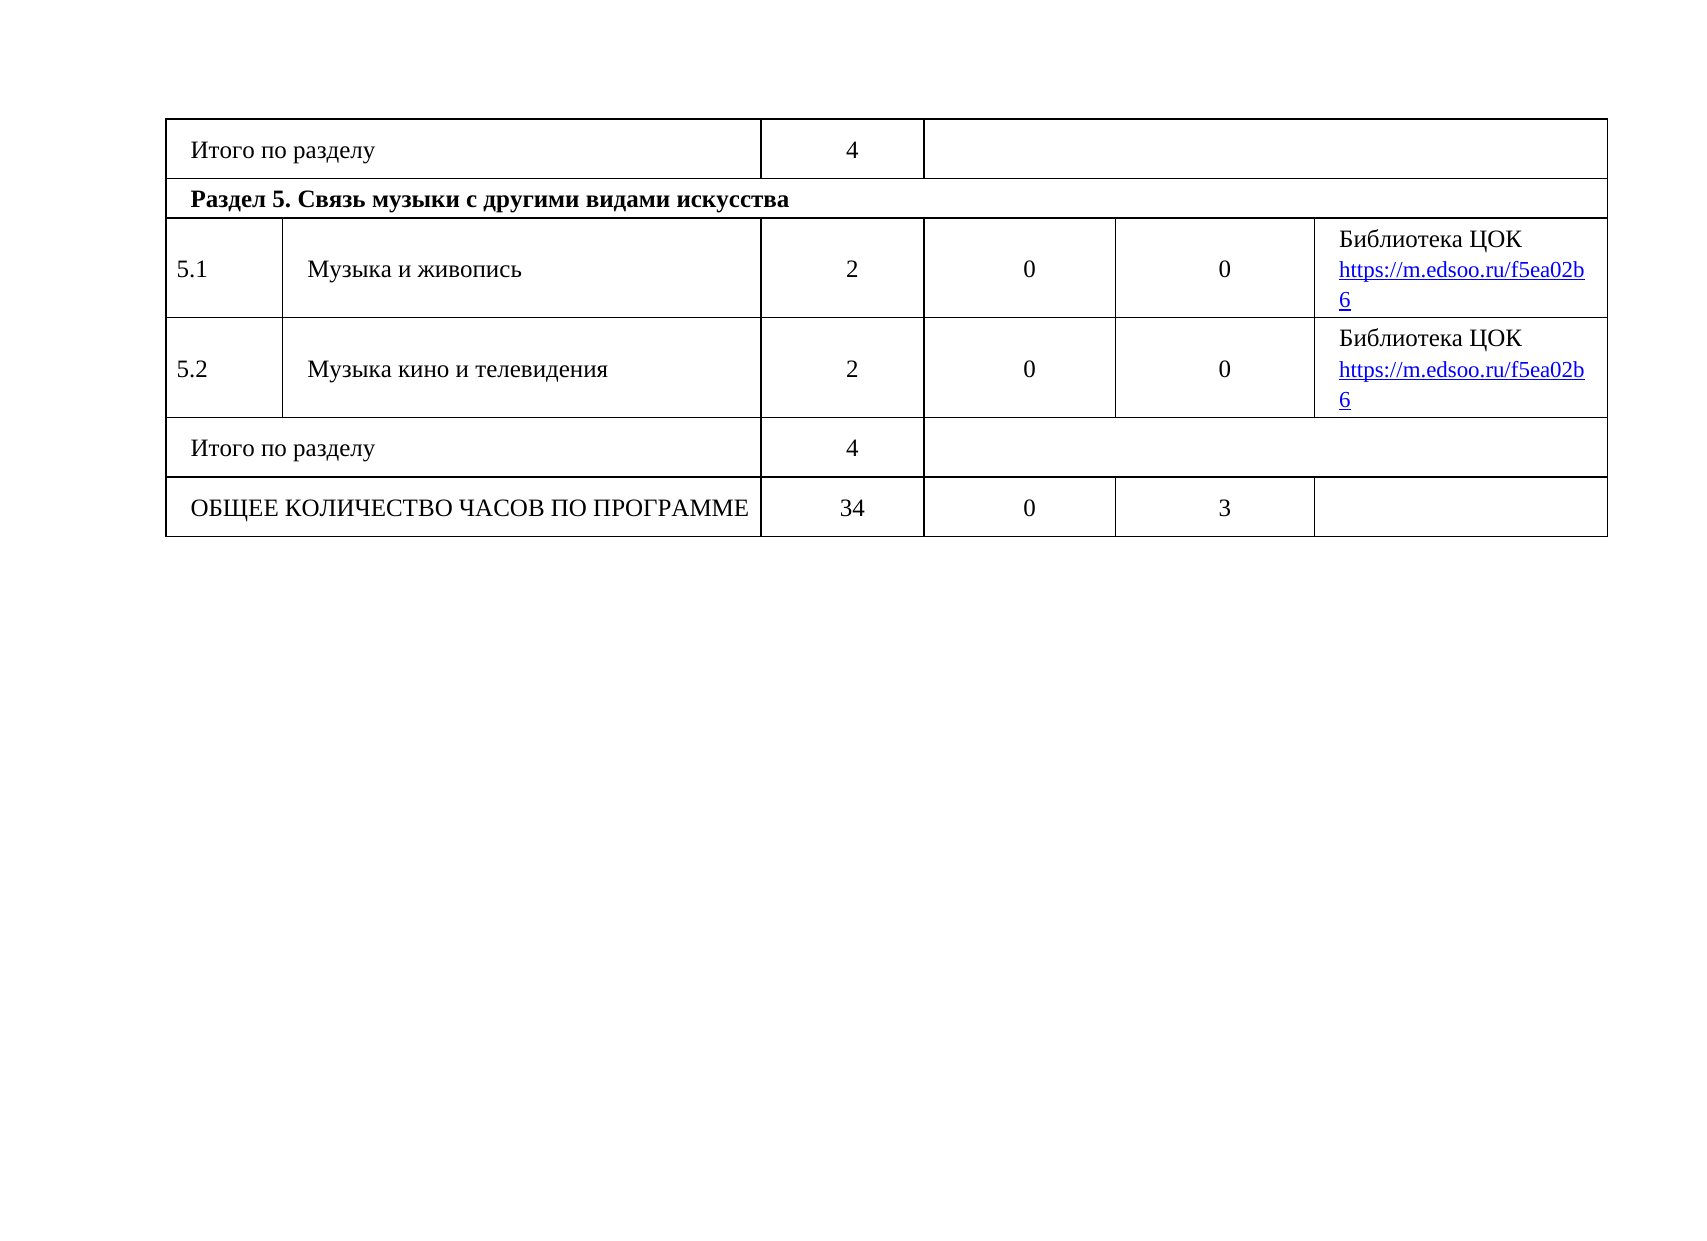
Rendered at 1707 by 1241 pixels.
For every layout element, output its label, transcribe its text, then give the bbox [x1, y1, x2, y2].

table_cell 0 [1116, 219, 1314, 317]
table_cell [925, 418, 1607, 476]
table_cell ОБЩЕЕ КОЛИЧЕСТВО ЧАСОВ ПО ПРОГРАММЕ [167, 478, 760, 536]
table_cell 0 [1116, 318, 1314, 417]
table_cell 34 [762, 478, 923, 536]
table_cell 0 [925, 219, 1115, 317]
table_cell 4 [762, 418, 923, 476]
table_cell Итого по разделу [167, 418, 760, 476]
table_cell 5.2 [167, 318, 282, 417]
table_cell 4 [762, 120, 923, 178]
table_cell Итого по разделу [167, 120, 760, 178]
table_cell Музыка и живопись [283, 219, 760, 317]
table_cell 5.1 [167, 219, 282, 317]
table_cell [1315, 219, 1607, 317]
table_cell Музыка кино и телевидения [283, 318, 760, 417]
table_cell Раздел 5. Связь музыки с другими видами искусства [167, 179, 1607, 217]
table_cell [1315, 478, 1607, 536]
table_cell 2 [762, 219, 923, 317]
table_cell [925, 120, 1607, 178]
table_cell 2 [762, 318, 923, 417]
table_cell 0 [925, 318, 1115, 417]
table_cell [1315, 318, 1607, 417]
table_cell 0 [925, 478, 1115, 536]
table_cell 3 [1116, 478, 1314, 536]
